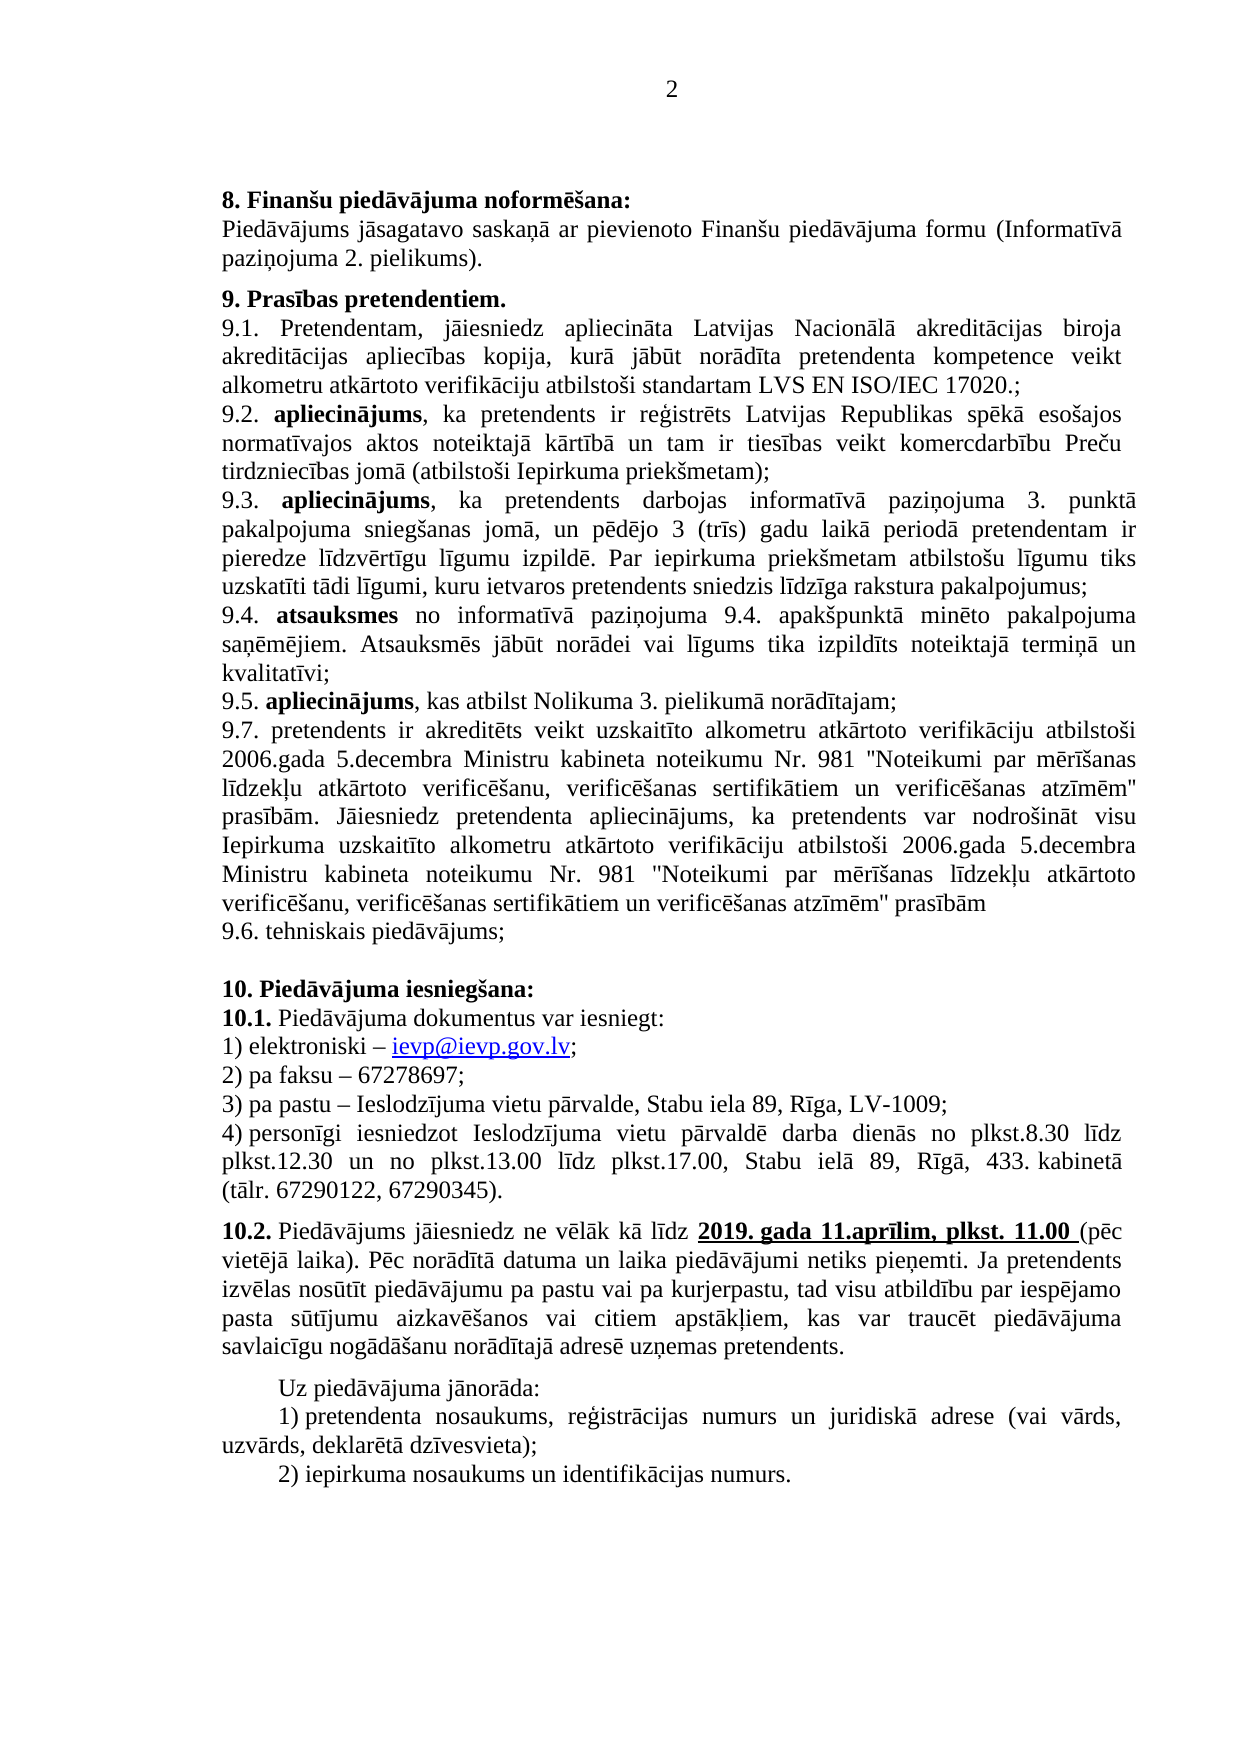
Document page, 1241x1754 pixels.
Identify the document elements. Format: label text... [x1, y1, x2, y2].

text 9. Prasības pretendentiem. [222, 284, 1122, 313]
text 9.3. apliecinājums, ka pretendents darbojas informatīvā paziņojuma 3. punktā pakalpojuma sniegšanas jomā, un pēdējo 3 (trīs) gadu laikā periodā pretendentam ir pieredze līdzvērtīgu līgumu izpildē. Par iepirkuma priekšmetam atbilstošu līgumu tiks uzskatīti tādi līgumi, kuru ietvaros pretendents sniedzis līdzīga rakstura pakalpojumus; [222, 485, 1137, 600]
text 4) personīgi iesniedzot Ieslodzījuma vietu pārvaldē darba dienās no plkst.8.30 līdz plkst.12.30 un no plkst.13.00 līdz plkst.17.00, Stabu ielā 89, Rīgā, 433. kabinetā (tālr. 67290122, 67290345). [222, 1118, 1122, 1204]
text 10.1. Piedāvājuma dokumentus var iesniegt: [222, 1003, 1122, 1031]
text 9.6. tehniskais piedāvājums; [222, 916, 1122, 945]
text 1) elektroniski – ievp@ievp.gov.lv; [222, 1031, 1122, 1060]
text 1) pretendenta nosaukums, reģistrācijas numurs un juridiskā adrese (vai vārds, uzvārds, deklarētā dzīvesvieta); [222, 1401, 1122, 1459]
text 9.4. atsauksmes no informatīvā paziņojuma 9.4. apakšpunktā minēto pakalpojuma saņēmējiem. Atsauksmēs jābūt norādei vai līgums tika izpildīts noteiktajā termiņā un kvalitatīvi; [222, 600, 1137, 686]
text 8. Finanšu piedāvājuma noformēšana: [222, 185, 1122, 214]
text 10. Piedāvājuma iesniegšana: [222, 974, 1122, 1003]
text 10.2. Piedāvājums jāiesniedz ne vēlāk kā līdz 2019. gada 11.aprīlim, plkst. 11.00 (pēc vietējā laika). Pēc norādītā datuma un laika piedāvājumi netiks pieņemti. Ja pretendents izvēlas nosūtīt piedāvājumu pa pastu vai pa kurjerpastu, tad visu atbildību par iespējamo pasta sūtījumu aizkavēšanos vai citiem apstākļiem, kas var traucēt piedāvājuma savlaicīgu nogādāšanu norādītajā adresē uzņemas pretendents. [222, 1216, 1122, 1360]
text 9.2. apliecinājums, ka pretendents ir reģistrēts Latvijas Republikas spēkā esošajos normatīvajos aktos noteiktajā kārtībā un tam ir tiesības veikt komercdarbību Preču tirdzniecības jomā (atbilstoši Iepirkuma priekšmetam); [222, 399, 1122, 485]
text Piedāvājums jāsagatavo saskaņā ar pievienoto Finanšu piedāvājuma formu (Informatīvā paziņojuma 2. pielikums). [222, 214, 1122, 271]
text 9.5. apliecinājums, kas atbilst Nolikuma 3. pielikumā norādītajam; [222, 686, 1137, 715]
text 9.7. pretendents ir akreditēts veikt uzskaitīto alkometru atkārtoto verifikāciju atbilstoši 2006.gada 5.decembra Ministru kabineta noteikumu Nr. 981 ''Noteikumi par mērīšanas līdzekļu atkārtoto verificēšanu, verificēšanas sertifikātiem un verificēšanas atzīmēm'' prasībām. Jāiesniedz pretendenta apliecinājums, ka pretendents var nodrošināt visu Iepirkuma uzskaitīto alkometru atkārtoto verifikāciju atbilstoši 2006.gada 5.decembra Ministru kabineta noteikumu Nr. 981 ''Noteikumi par mērīšanas līdzekļu atkārtoto verificēšanu, verificēšanas sertifikātiem un verificēšanas atzīmēm'' prasībām [222, 715, 1137, 916]
text 2) iepirkuma nosaukums un identifikācijas numurs. [278, 1459, 1122, 1488]
text Uz piedāvājuma jānorāda: [222, 1373, 1122, 1401]
text 2) pa faksu – 67278697; [222, 1060, 1122, 1089]
text 9.1. Pretendentam, jāiesniedz apliecināta Latvijas Nacionālā akreditācijas biroja akreditācijas apliecības kopija, kurā jābūt norādīta pretendenta kompetence veikt alkometru atkārtoto verifikāciju atbilstoši standartam LVS EN ISO/IEC 17020.; [222, 313, 1122, 399]
text 3) pa pastu – Ieslodzījuma vietu pārvalde, Stabu iela 89, Rīga, LV-1009; [222, 1089, 1122, 1118]
